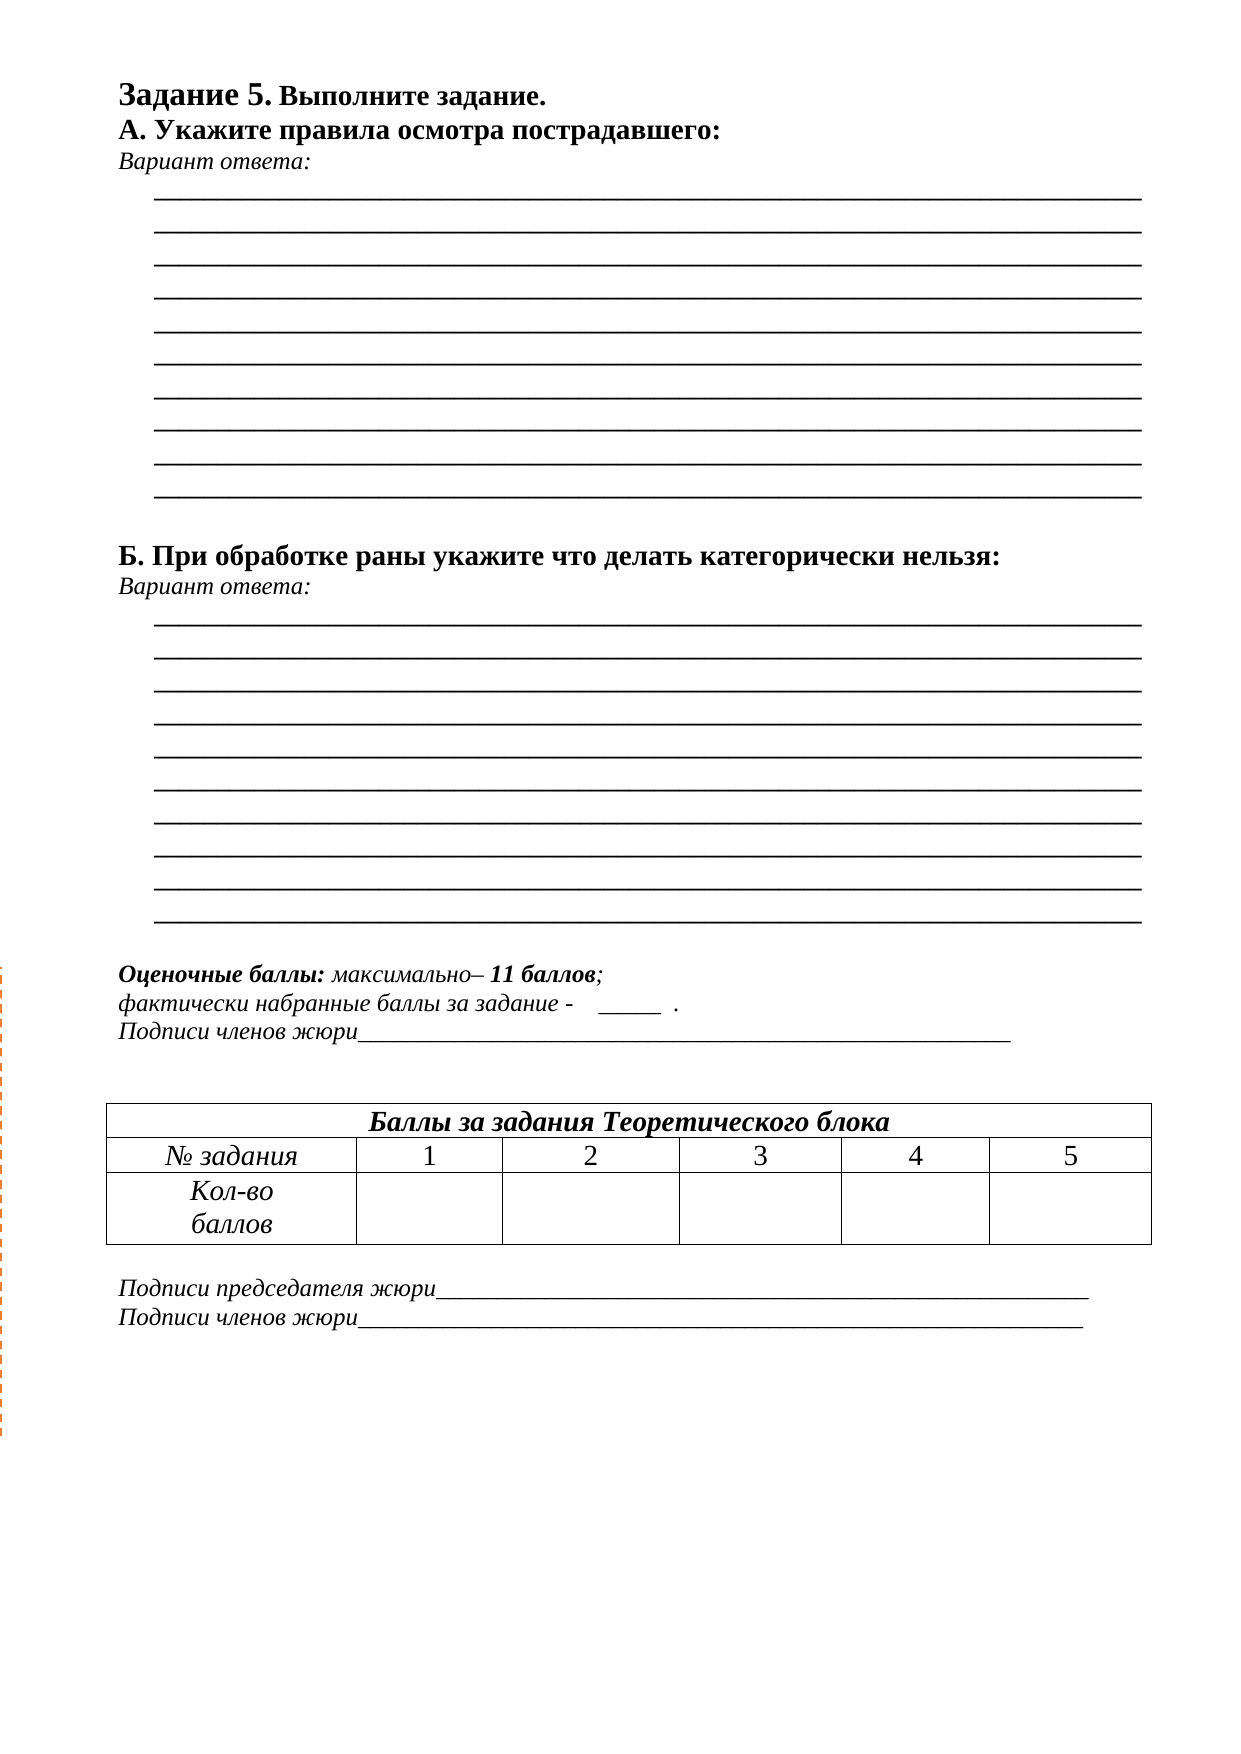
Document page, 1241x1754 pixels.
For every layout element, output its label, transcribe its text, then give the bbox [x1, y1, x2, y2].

text фактически набранные баллы за задание - _____ . [118, 988, 1152, 1016]
text Подписи членов жюри____________________________________________________________ [118, 1302, 1152, 1331]
table_cell Кол-во баллов [107, 1173, 356, 1244]
text Б. При обработке раны укажите что делать категорически нельзя: [118, 538, 1152, 571]
text ______________________________________________________________________________________________________________________________________________________________ [156, 339, 1152, 401]
text Подписи членов жюри______________________________________________________ [118, 1016, 1152, 1045]
text Вариант ответа: [118, 571, 1152, 600]
text Подписи председателя жюри______________________________________________________ [118, 1273, 1152, 1302]
table_cell 2 [503, 1138, 679, 1172]
text Задание 5. Выполните задание. [118, 74, 1152, 112]
table_cell [503, 1173, 679, 1244]
text ______________________________________________________________________________________________________________________________________________________________ [156, 600, 1152, 662]
text _____________________________________________________________________________________________________________________________________________________________________________________________________________________________________________ [156, 666, 1152, 761]
table_cell 4 [842, 1138, 989, 1172]
table_cell 1 [357, 1138, 502, 1172]
text Оценочные баллы: максимально– 11 баллов; [118, 959, 1152, 988]
table_cell [680, 1173, 841, 1244]
text _____________________________________________________________________________________________________________________________________________________________________________________________________________________________________________ [156, 831, 1152, 926]
table_cell 5 [990, 1138, 1151, 1172]
table_cell [990, 1173, 1151, 1244]
text _____________________________________________________________________________________________________________________________________________________________________________________________________________________________________________ [156, 406, 1152, 500]
text Вариант ответа: [118, 146, 1152, 174]
text ______________________________________________________________________________________________________________________________________________________________ [156, 174, 1152, 236]
table_header Баллы за задания Теоретического блока [107, 1104, 1151, 1137]
table_cell [357, 1173, 502, 1244]
text _____________________________________________________________________________________________________________________________________________________________________________________________________________________________________________ [156, 241, 1152, 335]
table_cell [842, 1173, 989, 1244]
text ______________________________________________________________________________________________________________________________________________________________ [156, 765, 1152, 827]
table_cell № задания [107, 1138, 356, 1172]
table_cell 3 [680, 1138, 841, 1172]
text А. Укажите правила осмотра пострадавшего: [118, 112, 1152, 146]
